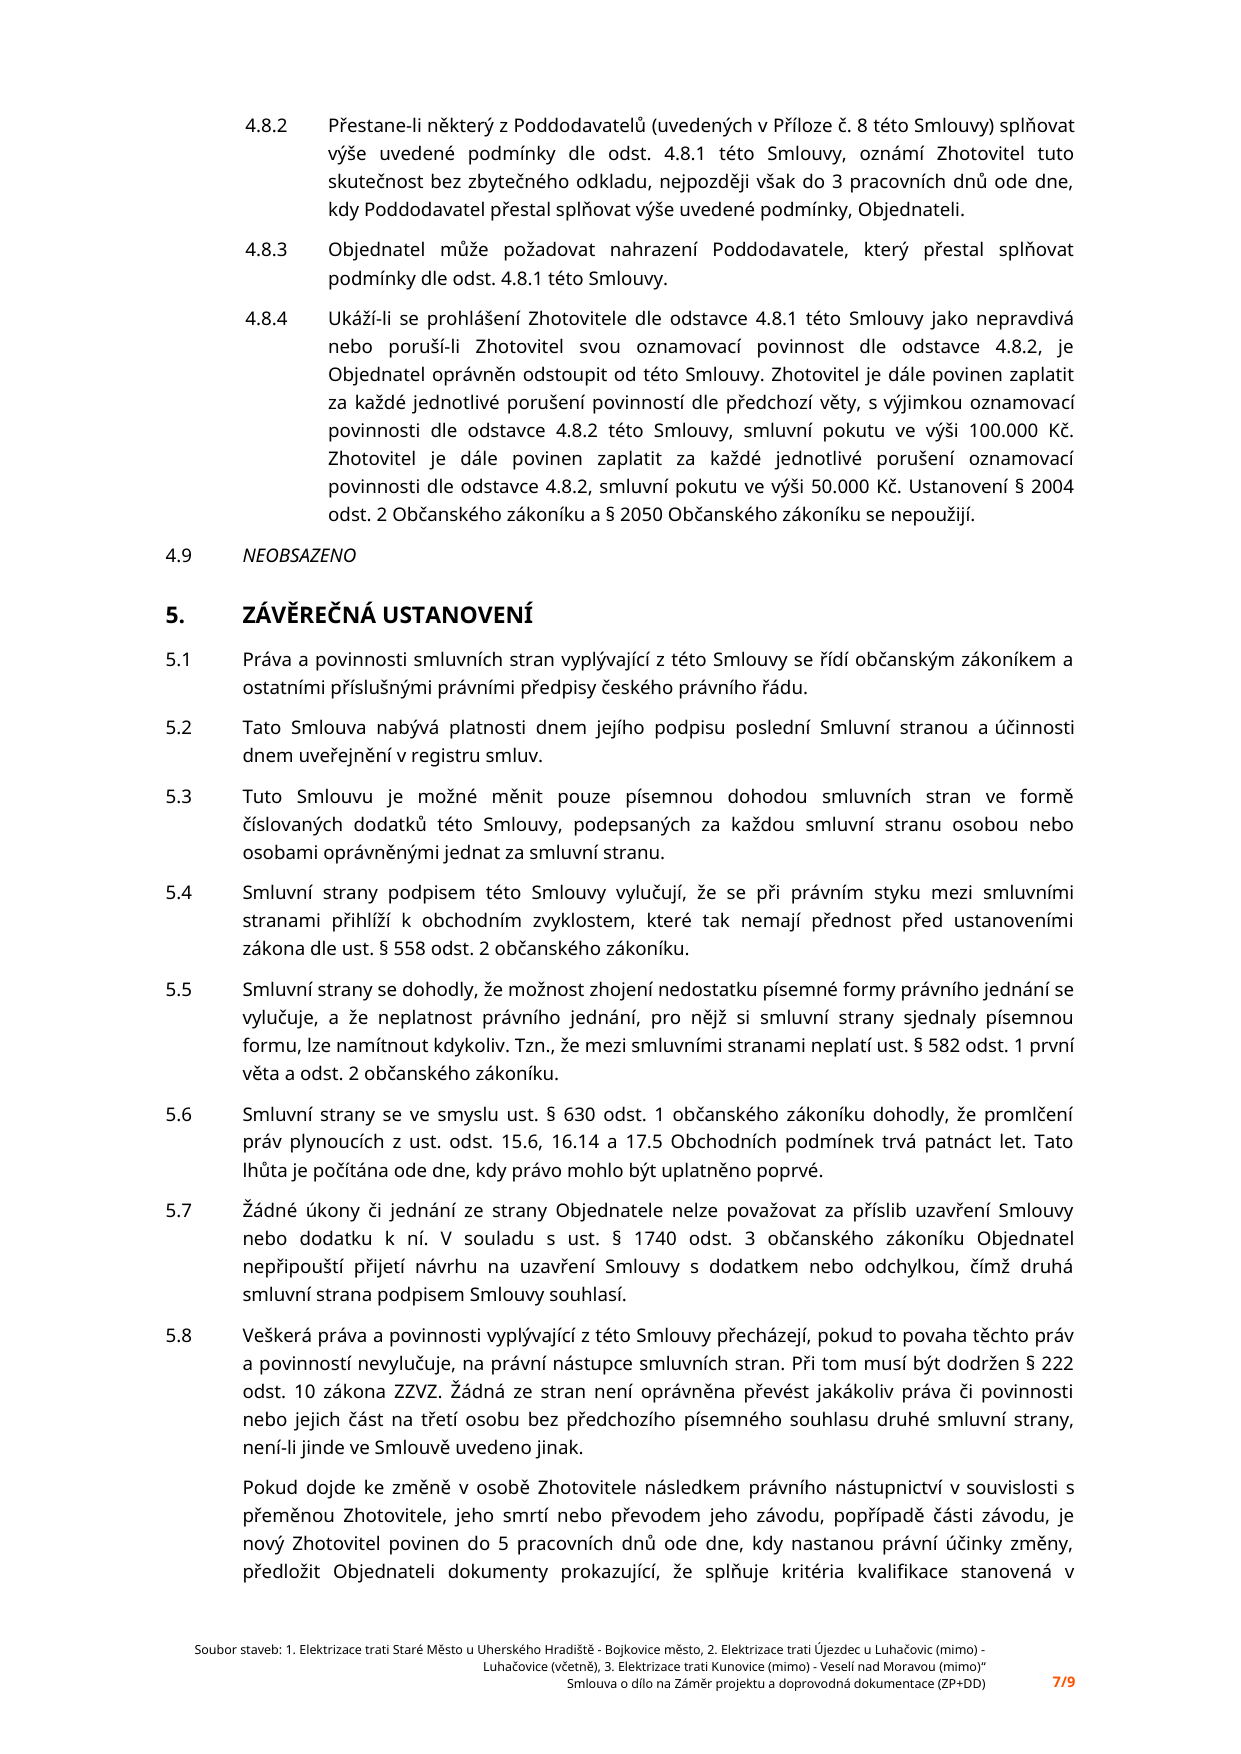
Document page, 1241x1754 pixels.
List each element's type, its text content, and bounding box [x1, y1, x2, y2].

text Přestane-li některý z Poddodavatelů (uvedených v Příloze č. 8 této Smlouvy) splňovat výše uvedené podmínky dle odst. 4.8.1 této Smlouvy, oznámí Zhotovitel tuto skutečnost bez zbytečného odkladu, nejpozději však do 3 pracovních dnů ode dne, kdy Poddodavatel přestal splňovat výše uvedené podmínky, Objednateli. [245, 112, 1075, 222]
text Žádné úkony či jednání ze strany Objednatele nelze považovat za příslib uzavření Smlouvy nebo dodatku k ní. V souladu s ust. § 1740 odst. 3 občanského zákoníku Objednatel nepřipouští přijetí návrhu na uzavření Smlouvy s dodatkem nebo odchylkou, čímž druhá smluvní strana podpisem Smlouvy souhlasí. [165, 1197, 1075, 1307]
text ZÁVĚREČNÁ USTANOVENÍ [165, 599, 1075, 630]
text Smluvní strany se dohodly, že možnost zhojení nedostatku písemné formy právního jednání se vylučuje, a že neplatnost právního jednání, pro nějž si smluvní strany sjednaly písemnou formu, lze namítnout kdykoliv. Tzn., že mezi smluvními stranami neplatí ust. § 582 odst. 1 první věta a odst. 2 občanského zákoníku. [165, 976, 1075, 1086]
text Tato Smlouva nabývá platnosti dnem jejího podpisu poslední Smluvní stranou a účinnosti dnem uveřejnění v registru smluv. [165, 714, 1075, 768]
text Smluvní strany podpisem této Smlouvy vylučují, že se při právním styku mezi smluvními stranami přihlíží k obchodním zvyklostem, které tak nemají přednost před ustanoveními zákona dle ust. § 558 odst. 2 občanského zákoníku. [165, 880, 1075, 961]
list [242, 1474, 1075, 1584]
text Smluvní strany se ve smyslu ust. § 630 odst. 1 občanského zákoníku dohodly, že promlčení práv plynoucích z ust. odst. 15.6, 16.14 a 17.5 Obchodních podmínek trvá patnáct let. Tato lhůta je počítána ode dne, kdy právo mohlo být uplatněno poprvé. [165, 1101, 1075, 1182]
text Práva a povinnosti smluvních stran vyplývající z této Smlouvy se řídí občanským zákoníkem a ostatními příslušnými právními předpisy českého právního řádu. [165, 646, 1075, 699]
text Objednatel může požadovat nahrazení Poddodavatele, který přestal splňovat podmínky dle odst. 4.8.1 této Smlouvy. [245, 237, 1075, 290]
list NEOBSAZENO [165, 542, 1075, 567]
text Ukáží-li se prohlášení Zhotovitele dle odstavce 4.8.1 této Smlouvy jako nepravdivá nebo poruší-li Zhotovitel svou oznamovací povinnost dle odstavce 4.8.2, je Objednatel oprávněn odstoupit od této Smlouvy. Zhotovitel je dále povinen zaplatit za každé jednotlivé porušení povinností dle předchozí věty, s výjimkou oznamovací povinnosti dle odstavce 4.8.2 této Smlouvy, smluvní pokutu ve výši 100.000 Kč. Zhotovitel je dále povinen zaplatit za každé jednotlivé porušení oznamovací povinnosti dle odstavce 4.8.2, smluvní pokutu ve výši 50.000 Kč. Ustanovení § 2004 odst. 2 Občanského zákoníku a § 2050 Občanského zákoníku se nepoužijí. [245, 305, 1075, 527]
text Veškerá práva a povinnosti vyplývající z této Smlouvy přecházejí, pokud to povaha těchto práv a povinností nevylučuje, na právní nástupce smluvních stran. Při tom musí být dodržen § 222 odst. 10 zákona ZZVZ. Žádná ze stran není oprávněna převést jakákoliv práva či povinnosti nebo jejich část na třetí osobu bez předchozího písemného souhlasu druhé smluvní strany, není-li jinde ve Smlouvě uvedeno jinak. [165, 1322, 1075, 1459]
text Tuto Smlouvu je možné měnit pouze písemnou dohodou smluvních stran ve formě číslovaných dodatků této Smlouvy, podepsaných za každou smluvní stranu osobou nebo osobami oprávněnými jednat za smluvní stranu. [165, 783, 1075, 865]
